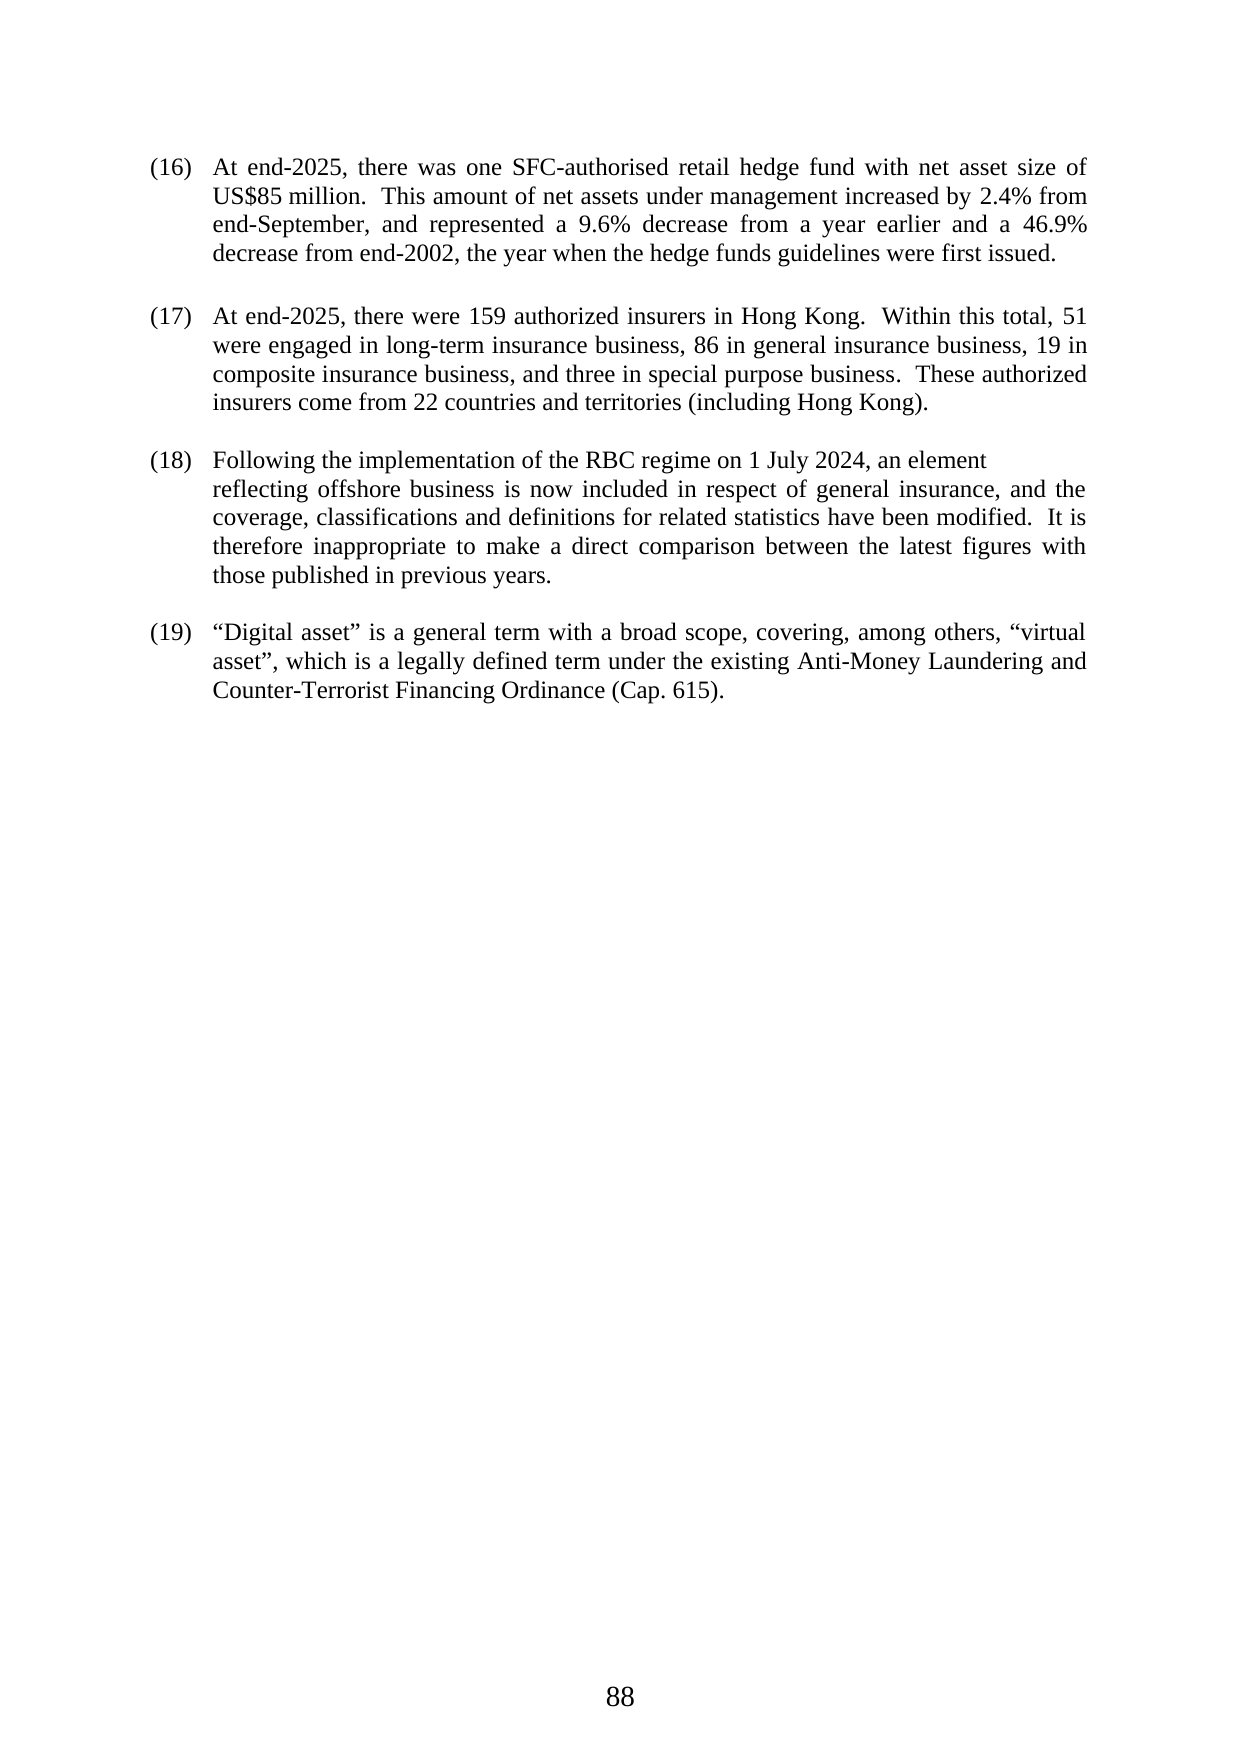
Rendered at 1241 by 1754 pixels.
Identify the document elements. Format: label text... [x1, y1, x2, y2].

text (19) “Digital asset” is a general term with a broad scope, covering, among others, “virtual asset”, which is a legally defined term under the existing Anti-Money Laundering and Counter-Terrorist Financing Ordinance (Cap. 615). [150, 617, 1087, 704]
text (18) Following the implementation of the RBC regime on 1 July 2024, an element reflecting offshore business is now included in respect of general insurance, and the coverage, classifications and definitions for related statistics have been modified. It is therefore inappropriate to make a direct comparison between the latest figures with those published in previous years. [150, 445, 1087, 589]
text (17) At end-2025, there were 159 authorized insurers in Hong Kong. Within this total, 51 were engaged in long-term insurance business, 86 in general insurance business, 19 in composite insurance business, and three in special purpose business. These authorized insurers come from 22 countries and territories (including Hong Kong). [150, 301, 1087, 416]
text (16) At end-2025, there was one SFC-authorised retail hedge fund with net asset size of US$85 million. This amount of net assets under management increased by 2.4% from end-September, and represented a 9.6% decrease from a year earlier and a 46.9% decrease from end-2002, the year when the hedge funds guidelines were first issued. [150, 152, 1087, 267]
